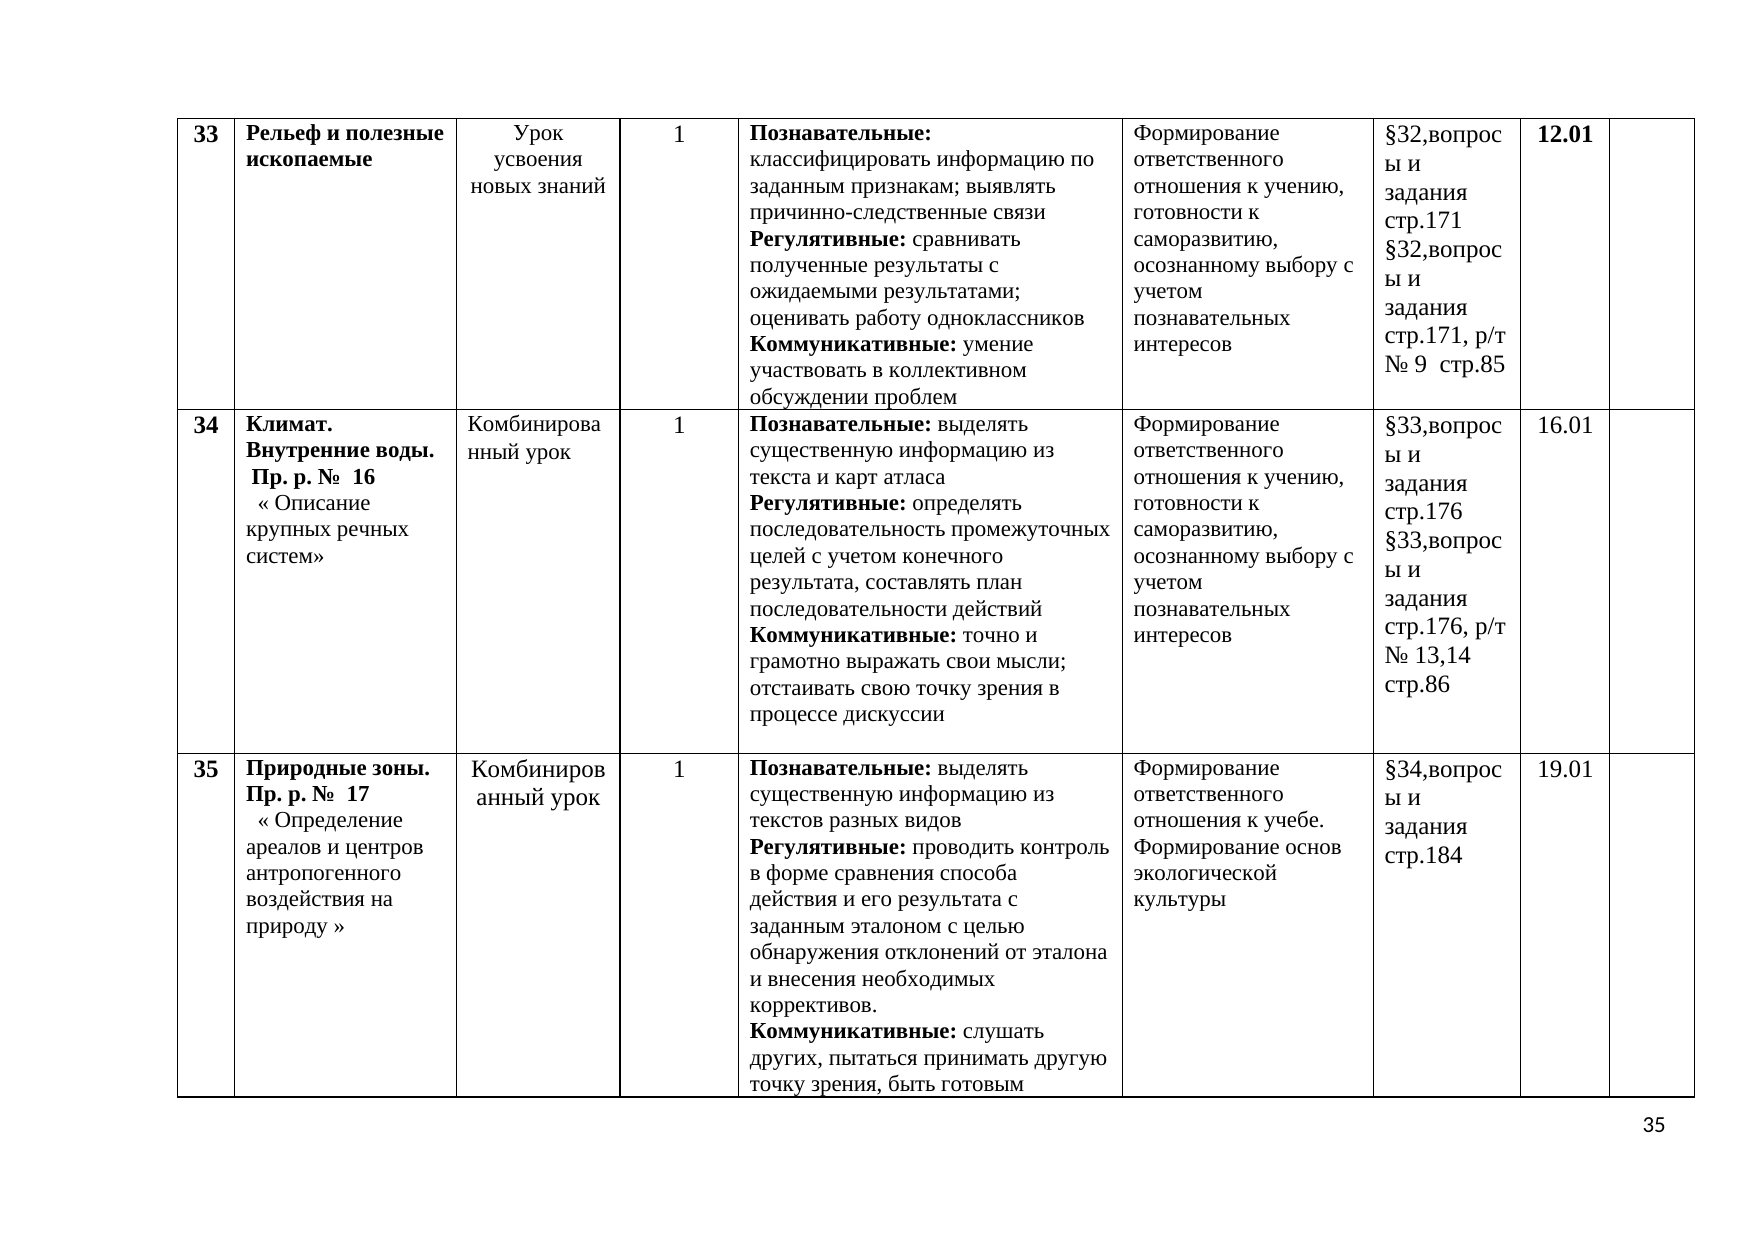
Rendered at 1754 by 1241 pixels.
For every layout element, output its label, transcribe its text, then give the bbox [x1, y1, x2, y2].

table_cell §33,вопросы и задания стр.176 §33,вопросы и задания стр.176, р/т № 13,14 стр.86 [1374, 410, 1520, 753]
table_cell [739, 754, 1122, 1096]
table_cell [457, 119, 619, 409]
table_cell 12.01 [1521, 119, 1609, 409]
table_cell [1610, 119, 1694, 409]
table_cell 34 [178, 410, 234, 753]
table_cell §32,вопросы и задания стр.171 §32,вопросы и задания стр.171, р/т № 9 стр.85 [1374, 119, 1520, 409]
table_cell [1374, 754, 1520, 1096]
table_cell [1610, 410, 1694, 753]
table_cell 35 [178, 754, 234, 1096]
table_cell 19.01 [1521, 754, 1609, 1096]
table_cell 1 [621, 119, 738, 409]
table_cell Рельеф и полезные ископаемые [235, 119, 456, 409]
table_cell 1 [621, 754, 738, 1096]
table_cell Познавательные: классифицировать информацию по заданным признакам; выявлять причинно-следственные связи Регулятивные: сравнивать полученные результаты с ожидаемыми результатами; оценивать работу одноклассников Коммуникативные: умение участвовать в коллективном обсуждении проблем [739, 119, 1122, 409]
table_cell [235, 754, 456, 1096]
table_cell 16.01 [1521, 410, 1609, 753]
table_cell [1610, 754, 1694, 1096]
table_cell Формирование ответственного отношения к учению, готовности к саморазвитию, осознанному выбору с учетом познавательных интересов [1123, 119, 1373, 409]
table_cell Формирование ответственного отношения к учению, готовности к саморазвитию, осознанному выбору с учетом познавательных интересов [1123, 410, 1373, 753]
table_cell Климат. Внутренние воды. Пр. р. № 16 « Описание крупных речных систем» [235, 410, 456, 753]
table_cell 33 [178, 119, 234, 409]
table_cell Комбинированный урок [457, 410, 619, 753]
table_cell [457, 754, 619, 1096]
table_cell Познавательные: выделять существенную информацию из текста и карт атласа Регулятивные: определять последовательность промежуточных целей с учетом конечного результата, составлять план последовательности действий Коммуникативные: точно и грамотно выражать свои мысли; отстаивать свою точку зрения в процессе дискуссии [739, 410, 1122, 753]
table_cell 1 [621, 410, 738, 753]
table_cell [1123, 754, 1373, 1096]
